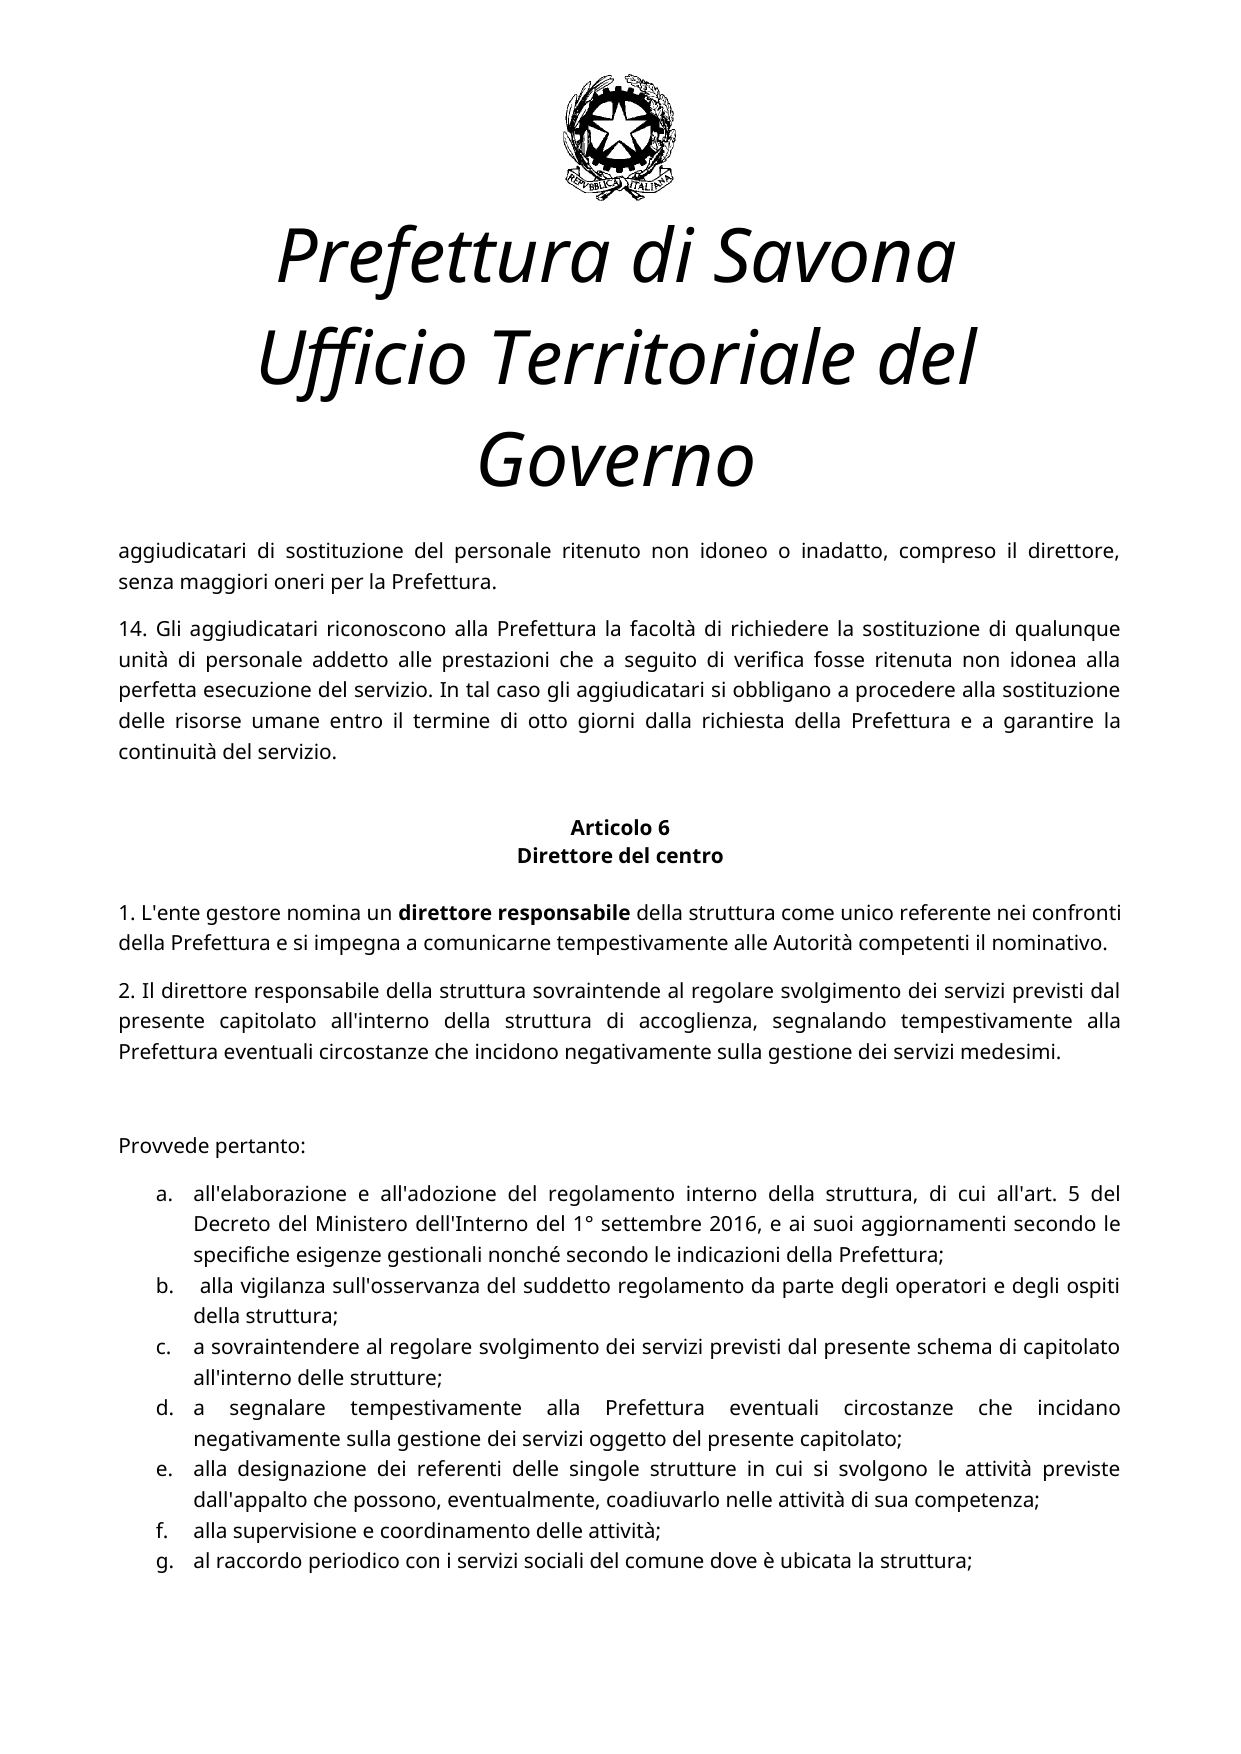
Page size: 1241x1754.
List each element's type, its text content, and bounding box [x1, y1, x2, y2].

list alla designazione dei referenti delle singole strutture in cui si svolgono le attività previste dall'appalto che possono, eventualmente, coadiuvarlo nelle attività di sua competenza; [156, 1454, 1122, 1514]
list al raccordo periodico con i servizi sociali del comune dove è ubicata la struttura; [156, 1546, 1122, 1575]
picture [559, 73, 682, 202]
text 1. L'ente gestore nomina un direttore responsabile della struttura come unico referente nei confronti della Prefettura e si impegna a comunicarne tempestivamente alle Autorità competenti il nominativo. [118, 898, 1122, 957]
list a segnalare tempestivamente alla Prefettura eventuali circostanze che incidano negativamente sulla gestione dei servizi oggetto del presente capitolato; [156, 1393, 1122, 1452]
list a sovraintendere al regolare svolgimento dei servizi previsti dal presente schema di capitolato all'interno delle strutture; [156, 1332, 1122, 1391]
text Articolo 6 [118, 813, 1122, 841]
text 13. L'ente gestore assicura l'impiego di personale con profili professionali adeguati ai compiti da svolgere, garantendo un'adeguata presenza di personale femminile ai fini dell'equilibrio di genere. La Prefettura verifica periodicamente l'adeguatezza dei profili professionali ai relativi compiti e l'adeguatezza del comportamento degli operatori e si riserva il diritto di motivata richiesta agli aggiudicatari di sostituzione del personale ritenuto non idoneo o inadatto, compreso il direttore, senza maggiori oneri per la Prefettura. [118, 536, 1122, 596]
text Provvede pertanto: [118, 1132, 1122, 1160]
list alla supervisione e coordinamento delle attività; [156, 1516, 1122, 1544]
text 14. Gli aggiudicatari riconoscono alla Prefettura la facoltà di richiedere la sostituzione di qualunque unità di personale addetto alle prestazioni che a seguito di verifica fosse ritenuta non idonea alla perfetta esecuzione del servizio. In tal caso gli aggiudicatari si obbligano a procedere alla sostituzione delle risorse umane entro il termine di otto giorni dalla richiesta della Prefettura e a garantire la continuità del servizio. [118, 614, 1122, 765]
list alla vigilanza sull'osservanza del suddetto regolamento da parte degli operatori e degli ospiti della struttura; [156, 1271, 1122, 1330]
list all'elaborazione e all'adozione del regolamento interno della struttura, di cui all'art. 5 del Decreto del Ministero dell'Interno del 1° settembre 2016, e ai suoi aggiornamenti secondo le specifiche esigenze gestionali nonché secondo le indicazioni della Prefettura; [156, 1179, 1122, 1269]
text Direttore del centro [118, 841, 1122, 869]
text 2. Il direttore responsabile della struttura sovraintende al regolare svolgimento dei servizi previsti dal presente capitolato all'interno della struttura di accoglienza, segnalando tempestivamente alla Prefettura eventuali circostanze che incidono negativamente sulla gestione dei servizi medesimi. [118, 976, 1122, 1066]
